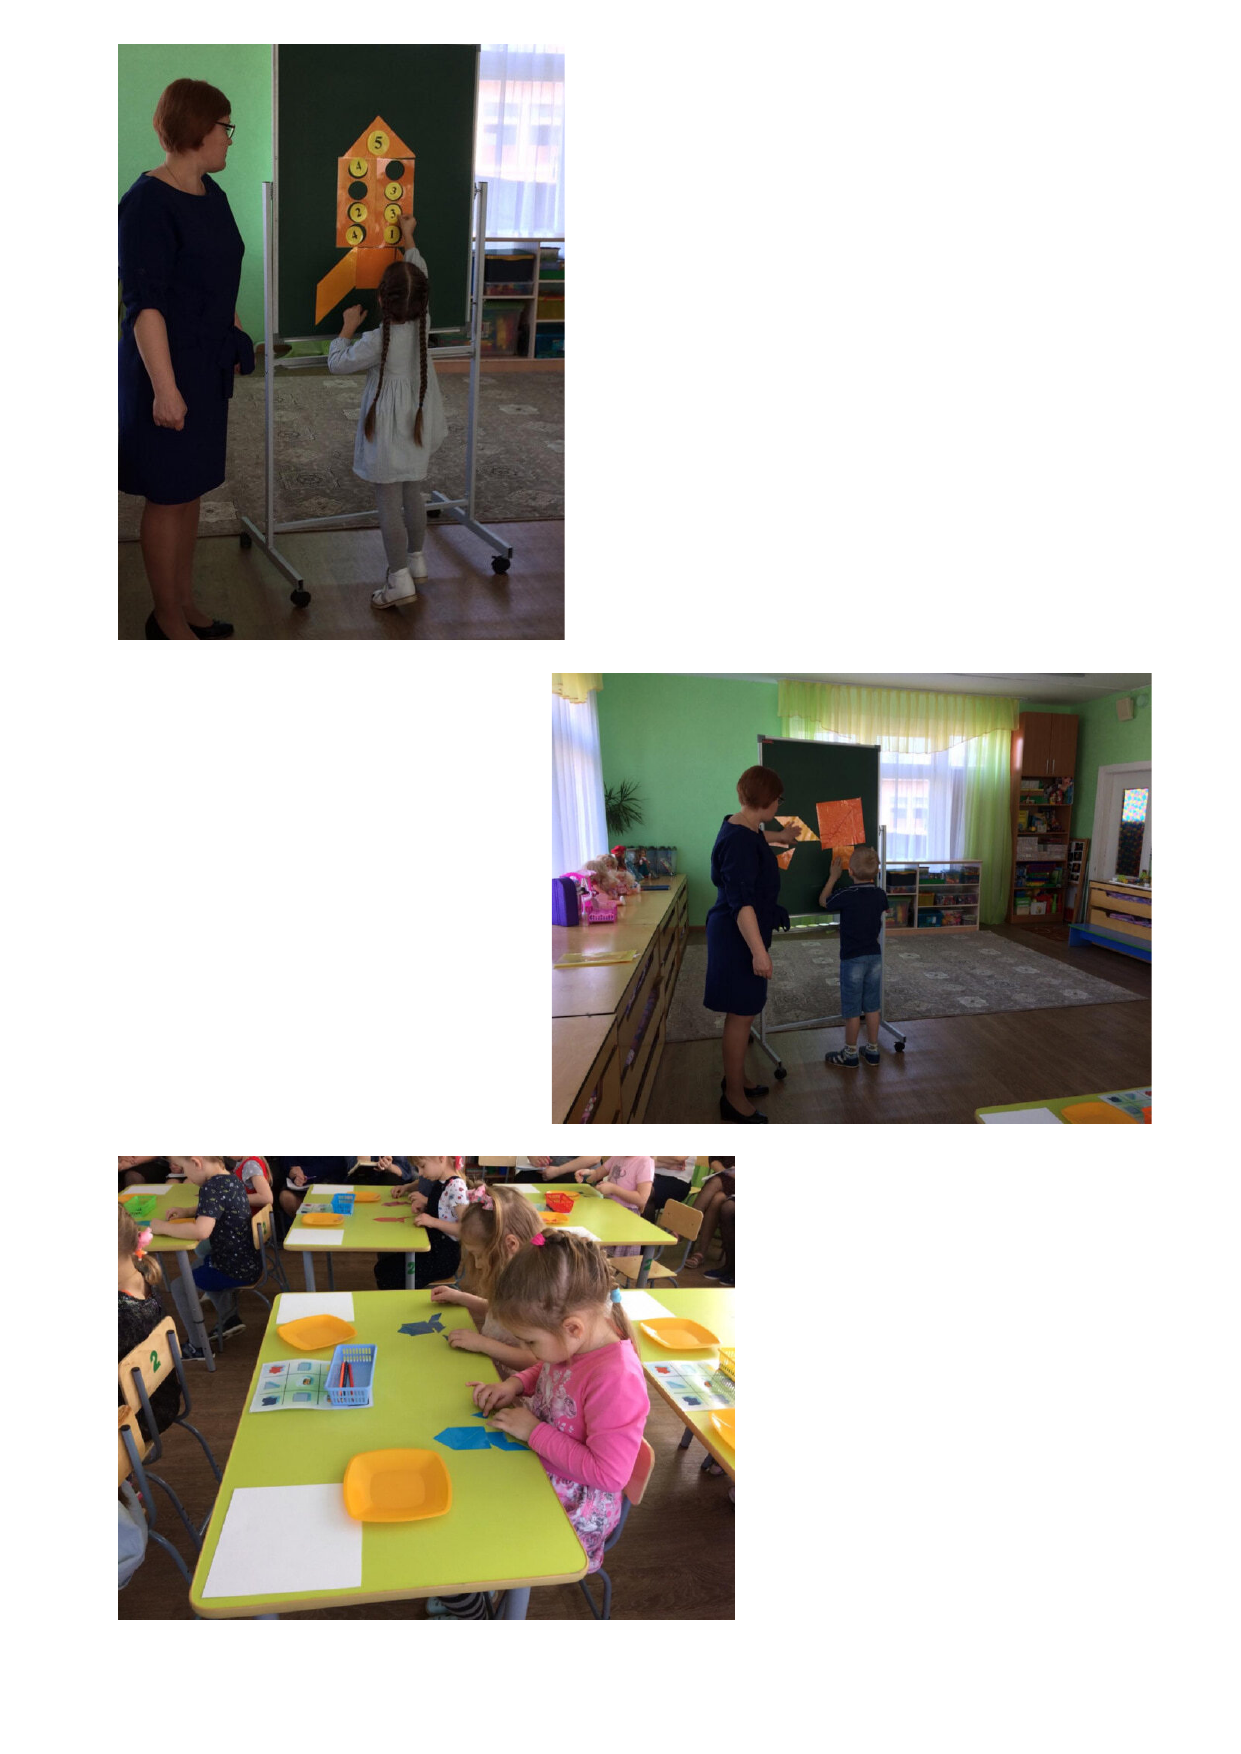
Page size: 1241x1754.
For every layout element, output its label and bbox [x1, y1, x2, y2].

picture [118, 44, 565, 640]
picture [118, 1156, 735, 1620]
picture [551, 673, 1152, 1124]
